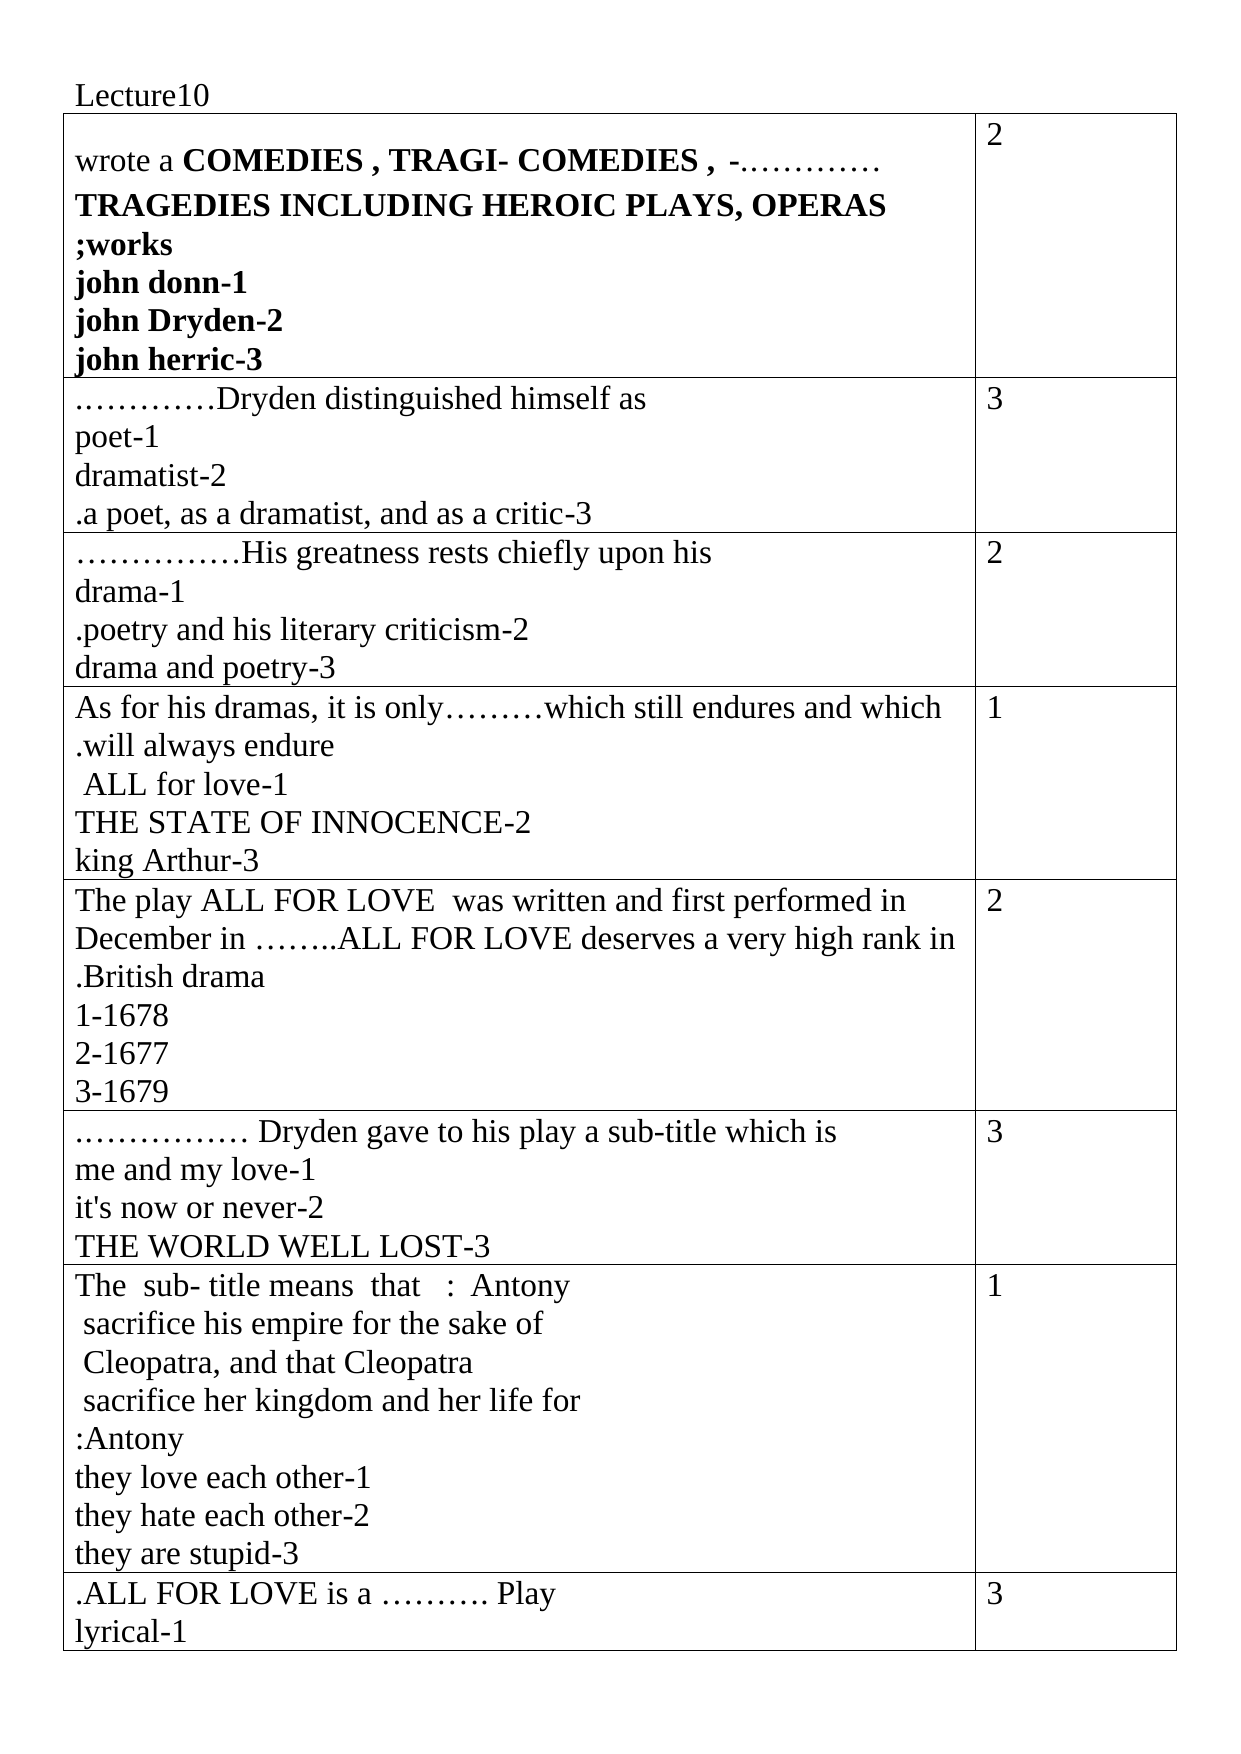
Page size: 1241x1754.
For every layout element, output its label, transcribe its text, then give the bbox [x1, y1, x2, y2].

table_cell 2 [976, 880, 1176, 1110]
table_cell 1 [976, 687, 1176, 879]
table_cell 3 [976, 1111, 1176, 1264]
table_cell Dryden distinguished himself as…………. 1-poet 2-dramatist 3-a poet, as a dramatist, and as a critic. [64, 378, 975, 532]
table_header ………….wrote a COMEDIES , TRAGI- COMEDIES , -TRAGEDIES INCLUDING HEROIC PLAYS, OPERAS works; 1-john donn 2-john Dryden 3-john herric [64, 114, 975, 377]
table_cell Dryden gave to his play a sub-title which is ……………. 1-me and my love 2-it's now or never 3-THE WORLD WELL LOST [64, 1111, 975, 1264]
table_header 2 [976, 114, 1176, 377]
table_cell 1 [976, 1265, 1176, 1572]
table_cell 2 [976, 533, 1176, 686]
table_cell The sub- title means that : Antony sacrifice his empire for the sake of Cleopatra, and that Cleopatra sacrifice her kingdom and her life for Antony: 1-they love each other 2-they hate each other 3-they are stupid [64, 1265, 975, 1572]
table_cell As for his dramas, it is only………which still endures and which will always endure. 1-ALL for love 2-THE STATE OF INNOCENCE 3-king Arthur [64, 687, 975, 879]
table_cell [64, 1573, 975, 1649]
text Lecture10 [75, 75, 1165, 113]
table_cell His greatness rests chiefly upon his…………… 1-drama 2-poetry and his literary criticism. 3-drama and poetry [64, 533, 975, 686]
table_cell The play ALL FOR LOVE was written and first performed in December in ……..ALL FOR LOVE deserves a very high rank in British drama. 1-1678 2-1677 3-1679 [64, 880, 975, 1110]
table_cell 3 [976, 378, 1176, 532]
table_cell 3 [976, 1573, 1176, 1649]
